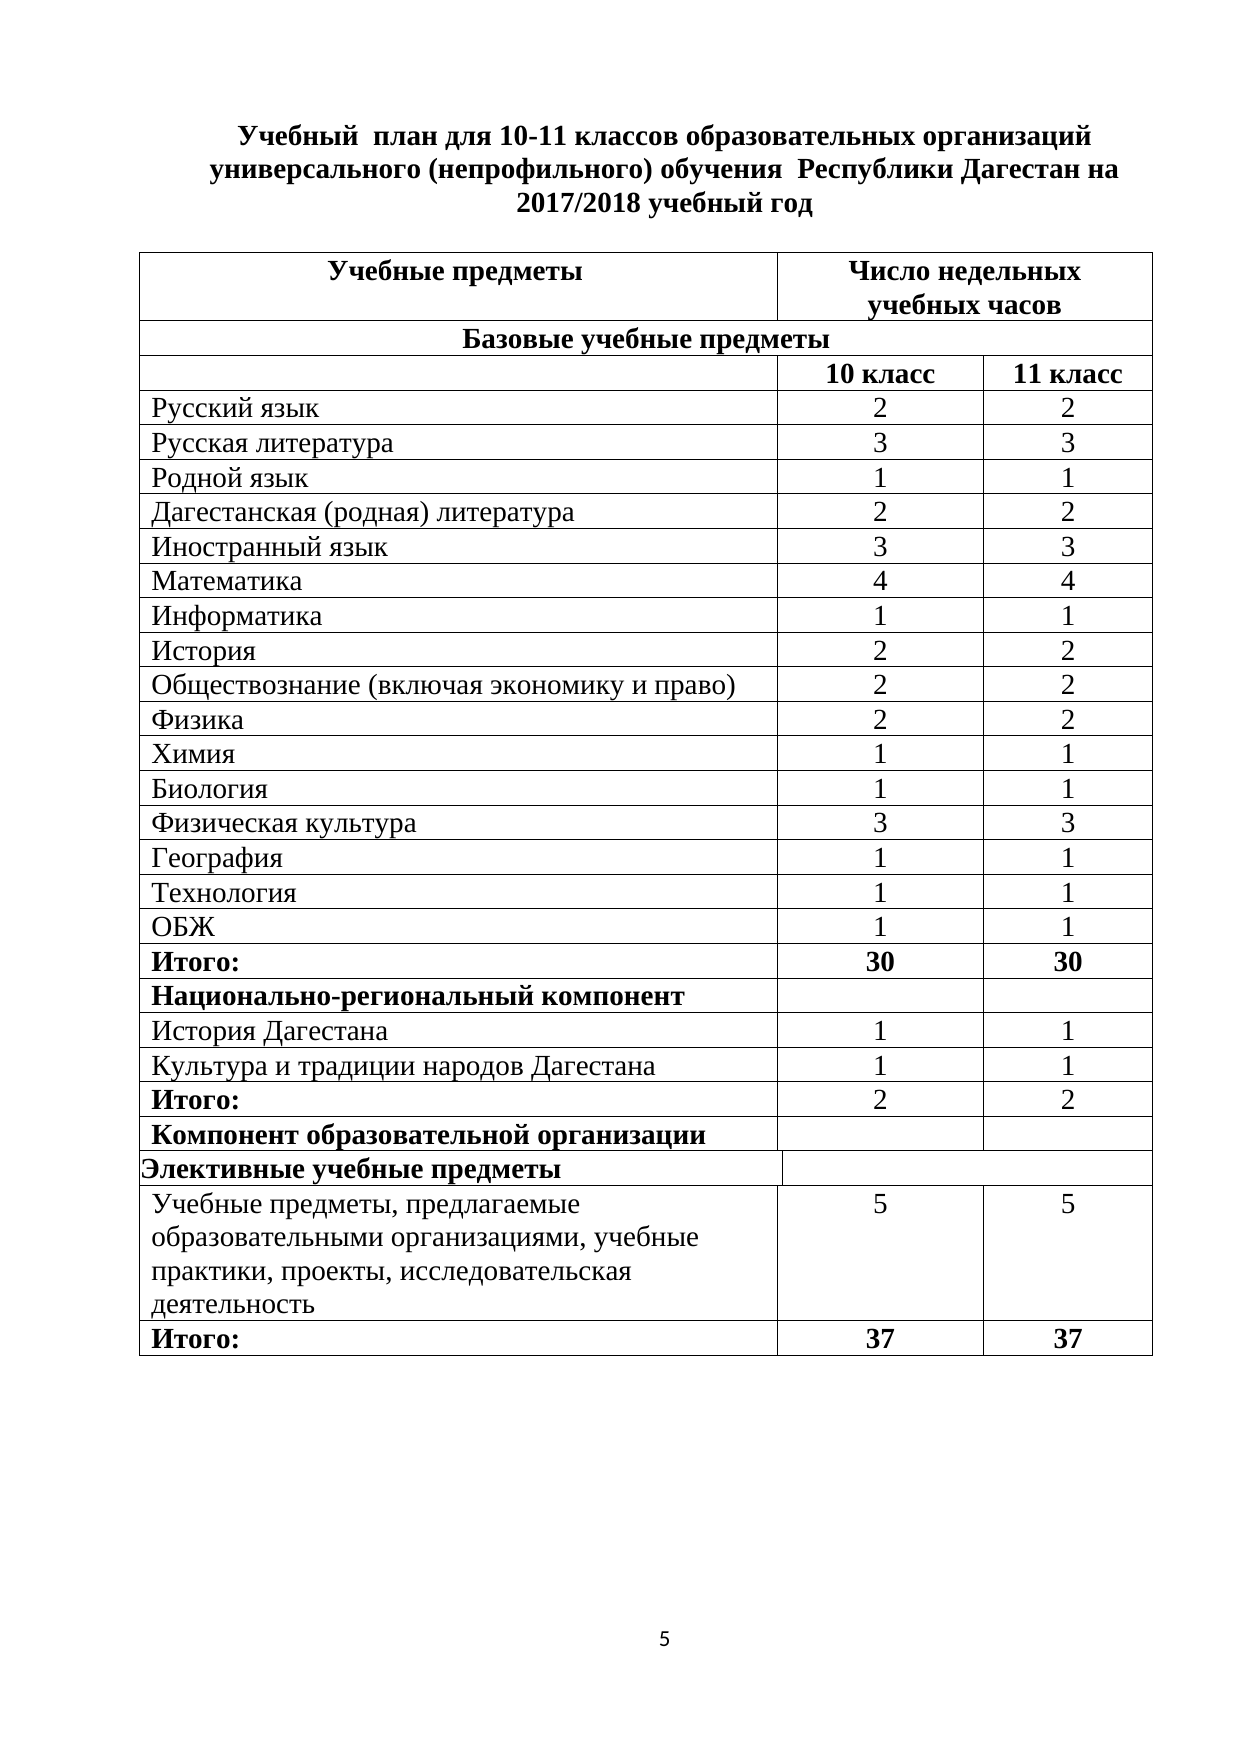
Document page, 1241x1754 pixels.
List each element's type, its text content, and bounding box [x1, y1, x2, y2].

table_cell 2 [778, 494, 983, 528]
table_cell 3 [778, 806, 983, 839]
table_cell 1 [984, 1048, 1152, 1081]
table_cell 1 [984, 840, 1152, 874]
table_cell Итого: [140, 1082, 777, 1116]
table_cell ОБЖ [140, 909, 777, 943]
table_cell Информатика [140, 598, 777, 632]
table_cell 1 [778, 1048, 983, 1081]
table_cell Технология [140, 875, 777, 908]
table_cell Культура и традиции народов Дагестана [140, 1048, 777, 1081]
table_cell 4 [984, 564, 1152, 597]
table_cell 2 [984, 494, 1152, 528]
table_cell [778, 979, 983, 1012]
table_cell Итого: [140, 944, 777, 977]
table_cell 1 [778, 840, 983, 874]
table_cell [778, 1117, 983, 1150]
table_cell 37 [778, 1321, 983, 1355]
table_cell 2 [778, 667, 983, 701]
table_cell 2 [984, 391, 1152, 424]
table_cell 1 [984, 460, 1152, 493]
table_cell Химия [140, 736, 777, 770]
table_cell 11 класс [984, 356, 1152, 389]
table_cell Биология [140, 771, 777, 804]
table_cell 2 [778, 633, 983, 666]
table_cell 30 [984, 944, 1152, 977]
table_cell 1 [984, 1013, 1152, 1047]
table_cell [984, 1117, 1152, 1150]
table_cell 1 [778, 875, 983, 908]
table_cell 2 [984, 1082, 1152, 1116]
table_cell 1 [778, 771, 983, 804]
table_cell Учебные предметы, предлагаемые образовательными организациями, учебные практики, проекты, исследовательская деятельность [140, 1186, 777, 1320]
table_cell Дагестанская (родная) литература [140, 494, 777, 528]
table_cell 1 [778, 909, 983, 943]
table_cell Русский язык [140, 391, 777, 424]
table_cell 4 [778, 564, 983, 597]
table_cell 3 [778, 425, 983, 459]
table_cell Иностранный язык [140, 529, 777, 562]
table_cell История [140, 633, 777, 666]
table_cell Обществознание (включая экономику и право) [140, 667, 777, 701]
table_cell 3 [778, 529, 983, 562]
table_cell Физическая культура [140, 806, 777, 839]
table_cell 30 [778, 944, 983, 977]
table_cell 2 [778, 702, 983, 735]
table_cell Итого: [140, 1321, 777, 1355]
table_cell 1 [984, 875, 1152, 908]
table_cell 2 [984, 667, 1152, 701]
table_cell 37 [984, 1321, 1152, 1355]
table_cell 2 [778, 1082, 983, 1116]
table_cell Элективные учебные предметы [140, 1151, 782, 1185]
table_cell 1 [778, 1013, 983, 1047]
table_cell 2 [984, 702, 1152, 735]
table_cell 3 [984, 806, 1152, 839]
table_cell 2 [984, 633, 1152, 666]
table_cell История Дагестана [140, 1013, 777, 1047]
table_cell [140, 356, 777, 389]
table_header Число недельных учебных часов [778, 253, 1152, 320]
table_cell 5 [778, 1186, 983, 1320]
table_cell Базовые учебные предметы [140, 321, 1152, 355]
table_cell Компонент образовательной организации [140, 1117, 777, 1150]
table_cell 1 [984, 598, 1152, 632]
table_cell 1 [778, 460, 983, 493]
table_cell 1 [984, 909, 1152, 943]
table_cell Родной язык [140, 460, 777, 493]
table_header Учебные предметы [140, 253, 777, 320]
table_cell География [140, 840, 777, 874]
table_cell 10 класс [778, 356, 983, 389]
table_cell 1 [984, 736, 1152, 770]
table_cell [984, 979, 1152, 1012]
table_cell 5 [984, 1186, 1152, 1320]
table_cell Национально-региональный компонент [140, 979, 777, 1012]
table_cell 3 [984, 425, 1152, 459]
table_cell Русская литература [140, 425, 777, 459]
table_cell 1 [778, 736, 983, 770]
table_cell Физика [140, 702, 777, 735]
table_cell 1 [984, 771, 1152, 804]
table_cell [783, 1151, 1152, 1185]
table_cell 1 [778, 598, 983, 632]
title Учебный план для 10-11 классов образовательных организаций универсального (непрофильного) обучения Республики Дагестан на 2017/2018 учебный год [177, 118, 1152, 219]
table_cell 3 [984, 529, 1152, 562]
table_cell Математика [140, 564, 777, 597]
table_cell 2 [778, 391, 983, 424]
